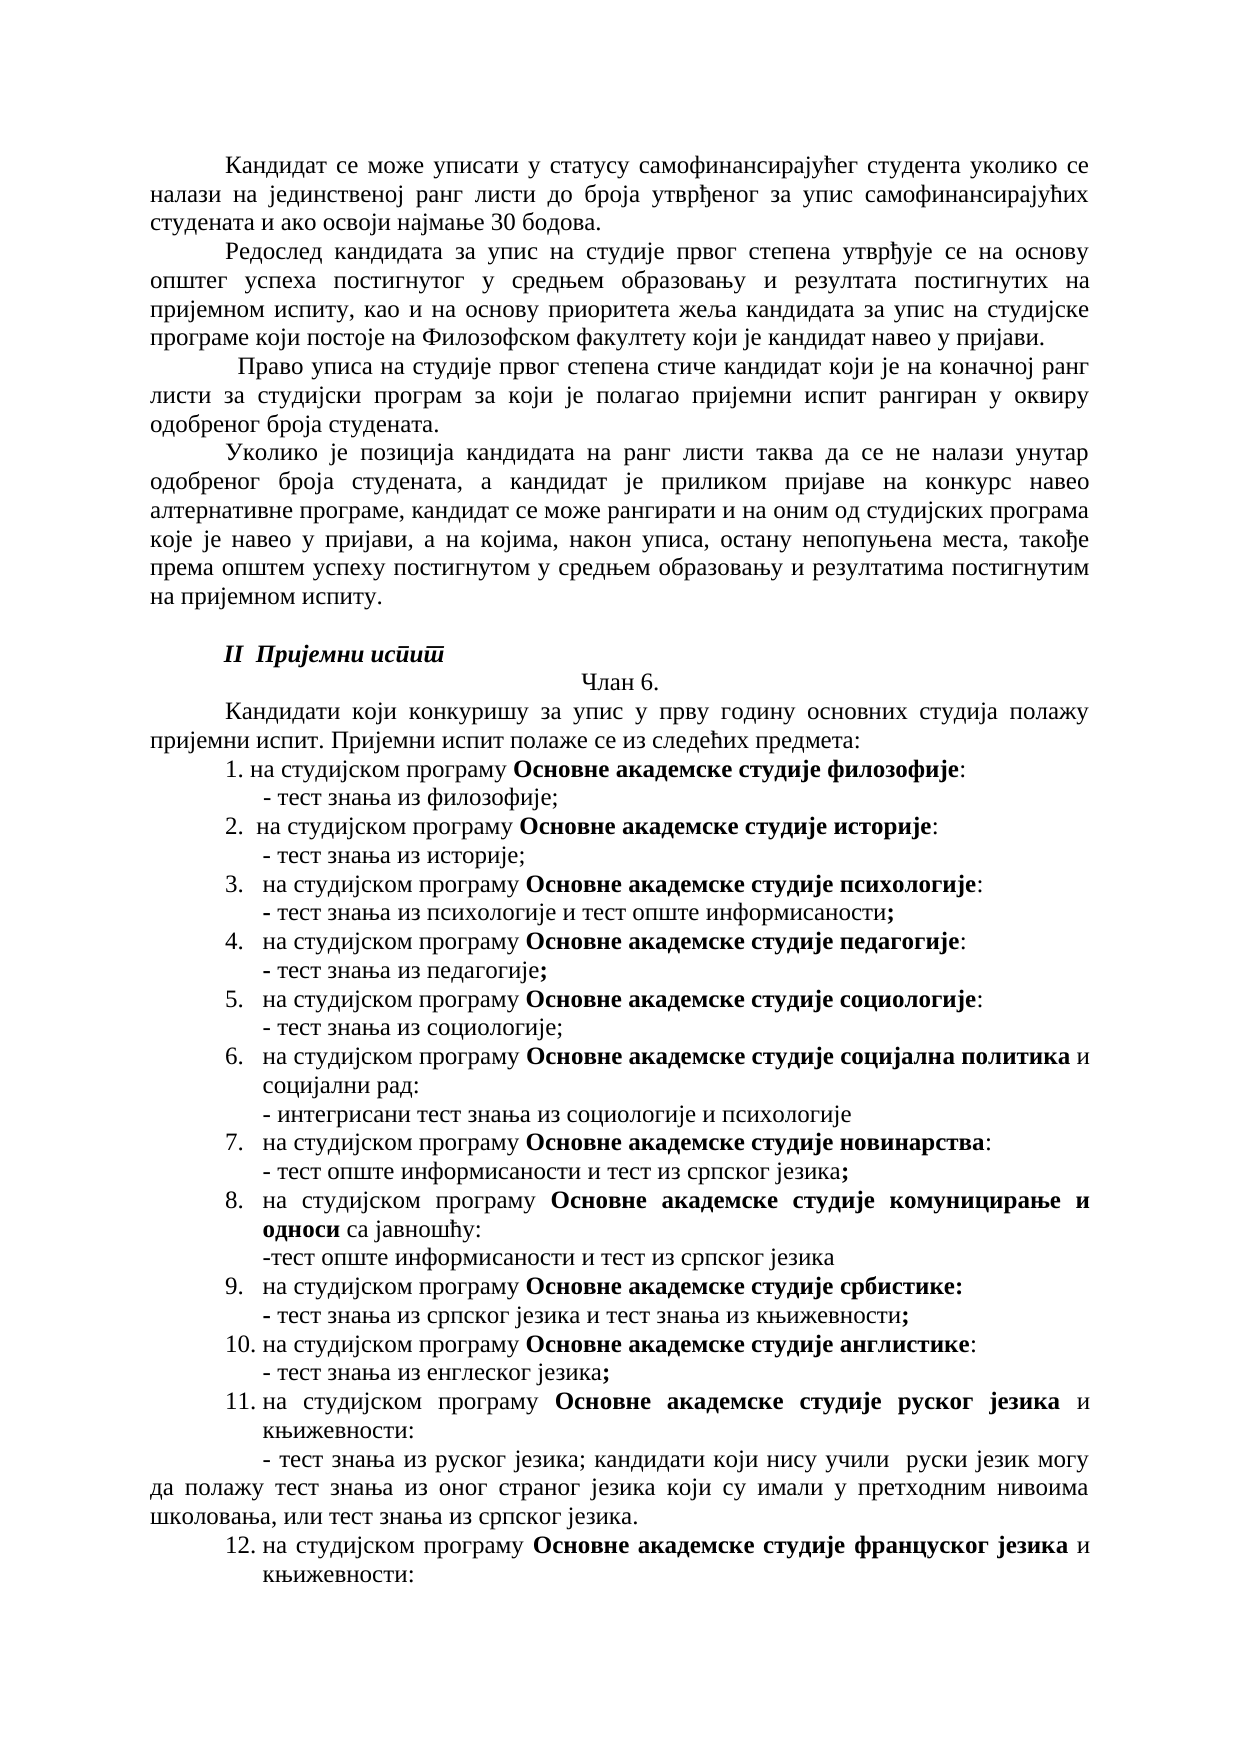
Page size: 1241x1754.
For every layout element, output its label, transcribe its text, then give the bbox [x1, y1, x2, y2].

text - тест знања из филозофије; [188, 782, 1090, 811]
text Редослед кандидата за упис на студије првог степена утврђује се на основу општег успеха постигнутог у средњем образовању и резултата постигнутих на пријемном испиту, као и на основу приоритета жеља кандидата за упис на студијске програме који постоје на Филозофском факултету који је кандидат навео у пријави. [150, 236, 1090, 351]
text Члан 6. [150, 667, 1090, 696]
text - интегрисани тест знања из социологије и психологије [189, 1099, 1090, 1127]
text Уколико је позиција кандидата на ранг листи таква да се не налази унутар одобреног броја студената, а кандидат је приликом пријаве на конкурс навео алтернативне програме, кандидат се може рангирати и на оним од студијских програма које је навео у пријави, а на којима, након уписа, остану непопуњена места, такође према општем успеху постигнутом у средњем образовању и резултатима постигнутим на пријемном испиту. [150, 437, 1090, 610]
text - тест знања из педагогије; [187, 955, 1090, 984]
text - тест знања из социологије; [187, 1012, 1090, 1041]
list на студијском програму Основне академске студије социјална политика и социјални рад: [225, 1041, 1090, 1099]
list на студијском програму Основне академске студије србистике: [225, 1271, 1090, 1300]
text Кандидати који конкуришу за упис у прву годину основних студија полажу пријемни испит. Пријемни испит полаже се из следећих предмета: [150, 696, 1090, 754]
text 2. на студијском програму Основне академске студије историје: [225, 811, 1090, 840]
text - тест опште информисаности и тест из српског језика; [225, 1156, 1090, 1185]
text - тест знања из руског језика; кандидати који нису учили руски језик могу да полажу тест знања из оног страног језика који су имали у претходним нивоима школовања, или тест знања из српског језика. [150, 1444, 1090, 1530]
list на студијском програму Основне академске студије руског језика и књижевности: [225, 1386, 1090, 1444]
list на студијском програму Основне академске студије социологије: [225, 984, 1090, 1012]
text Кандидат се може уписати у статусу самофинансирајућег студента уколико се налази на јединственој ранг листи до броја утврђеног за упис самофинансирајућих студената и ако освоји најмање 30 бодова. [150, 150, 1090, 236]
text II Пријемни испит [150, 639, 1090, 667]
text - тест знања из историје; [262, 840, 1090, 869]
text - тест знања из енглеског језика; [225, 1357, 1090, 1386]
list на студијском програму Основне академске студије англистике: [225, 1329, 1090, 1357]
text 1. на студијском програму Основне академске студије филозофије: [225, 754, 1090, 782]
list на студијском програму Основне академске студије француског језика и књижевности: [225, 1530, 1090, 1587]
list на студијском програму Основне академске студије педагогије: [225, 926, 1090, 955]
text -тест опште информисаности и тест из српског језика [189, 1242, 1090, 1271]
text - тест знања из психологије и тест опште информисаности; [187, 897, 1090, 926]
list на студијском програму Основне академске студије комуницирање и односи са јавношћу: [225, 1185, 1090, 1242]
list на студијском програму Основне академске студије психологије: [225, 869, 1090, 897]
text Право уписа на студије првог степена стиче кандидат који је на коначној ранг листи за студијски програм за који је полагао пријемни испит рангиран у оквиру одобреног броја студената. [150, 351, 1090, 437]
list на студијском програму Основне академске студије новинарства: [225, 1127, 1090, 1156]
text - тест знања из српског језика и тест знања из књижевности; [187, 1300, 1090, 1329]
